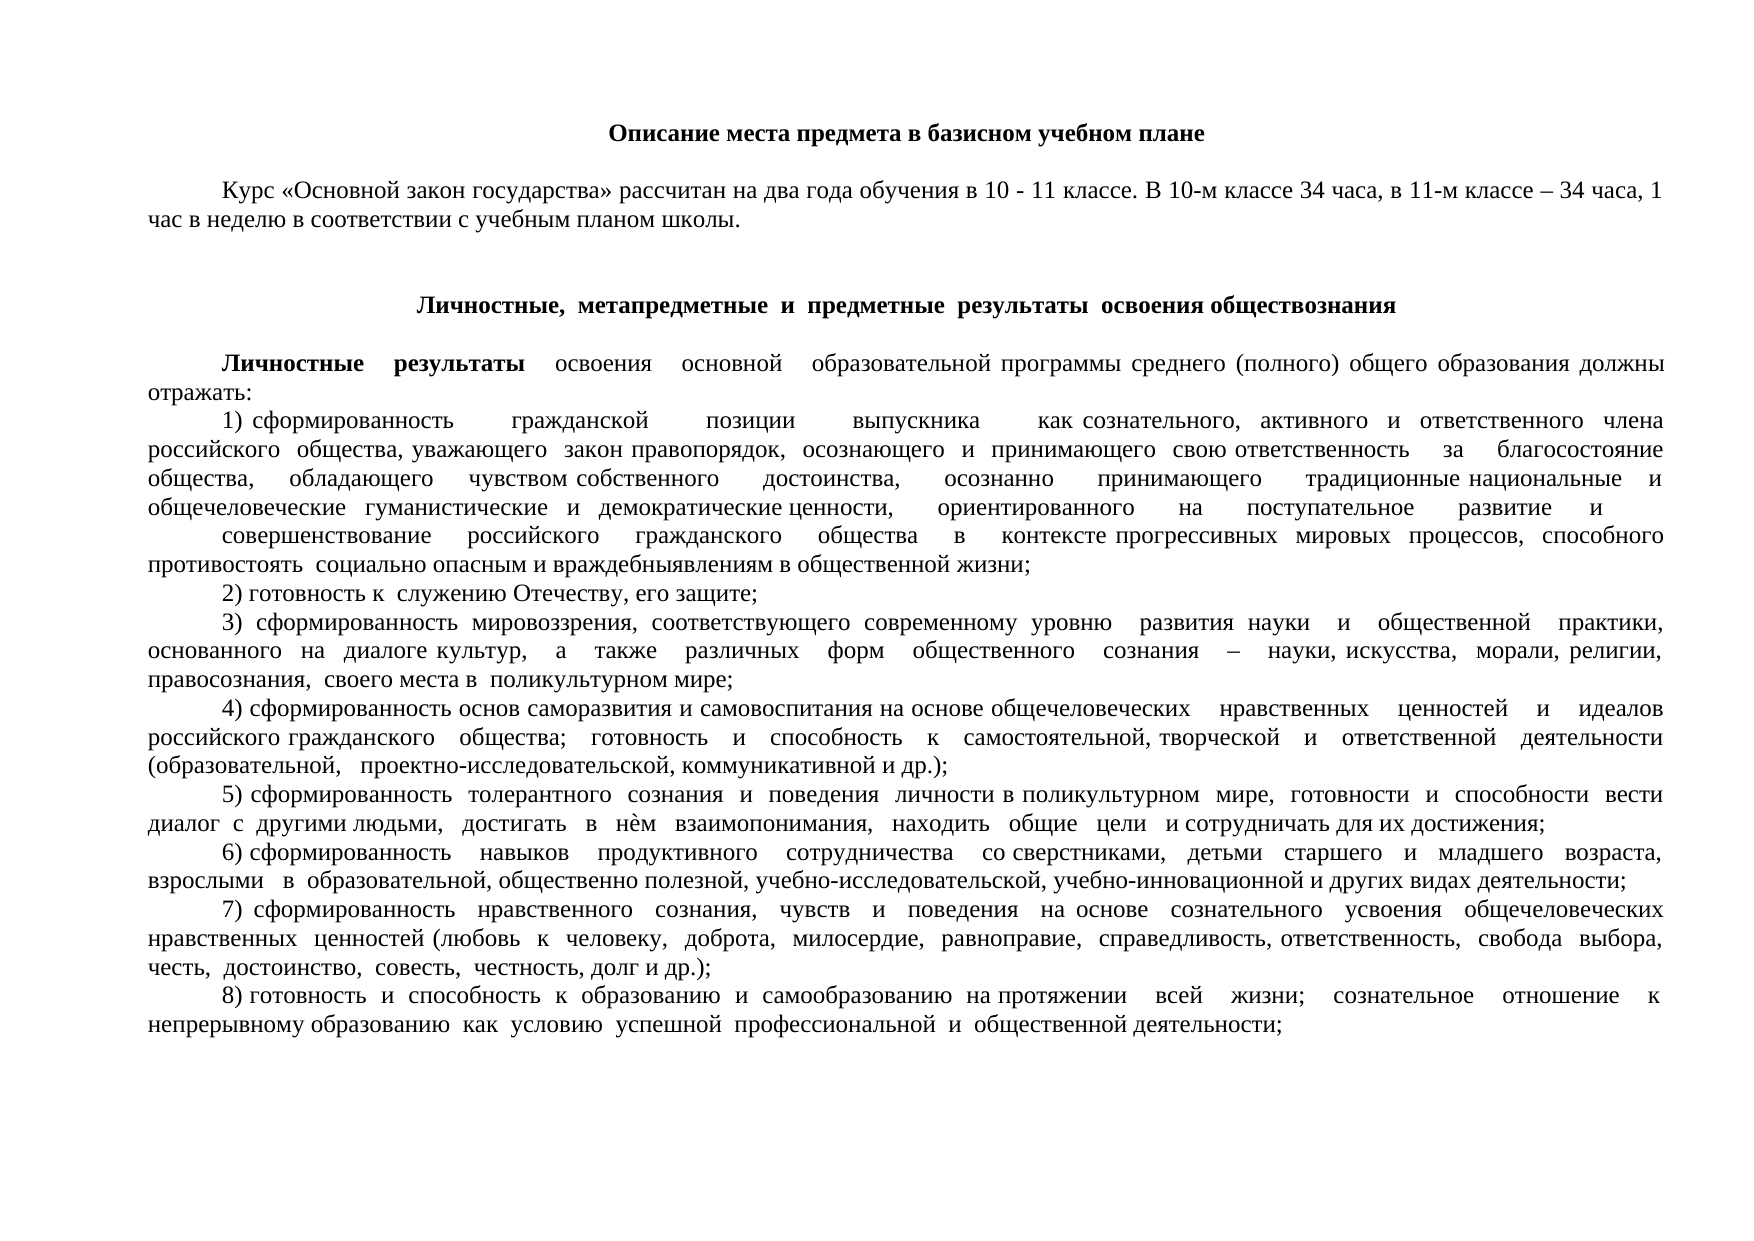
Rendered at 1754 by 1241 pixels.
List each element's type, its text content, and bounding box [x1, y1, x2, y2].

text Личностные, метапредметные и предметные результаты освоения обществознания [148, 291, 1665, 319]
text 5) сформированность толерантного сознания и поведения личности в поликультурном мире, готовности и способности вести диалог с другими людьми, достигать в нѐм взаимопонимания, находить общие цели и сотрудничать для их достижения; [148, 779, 1665, 837]
text 6) сформированность навыков продуктивного сотрудничества со сверстниками, детьми старшего и младшего возраста, взрослыми в образовательной, общественно полезной, учебно-исследовательской, учебно-инновационной и других видах деятельности; [148, 837, 1665, 894]
text 7) сформированность нравственного сознания, чувств и поведения на основе сознательного усвоения общечеловеческих нравственных ценностей (любовь к человеку, доброта, милосердие, равноправие, справедливость, ответственность, свобода выбора, честь, достоинство, совесть, честность, долг и др.); [148, 894, 1665, 981]
text Курс «Основной закон государства» рассчитан на два года обучения в 10 - 11 классе. В 10-м классе 34 часа, в 11-м классе – 34 часа, 1 час в неделю в соответствии с учебным планом школы. [148, 176, 1665, 233]
text 2) готовность к служению Отечеству, его защите; [148, 578, 1665, 607]
text 1) сформированность гражданской позиции выпускника как сознательного, активного и ответственного члена российского общества, уважающего закон правопорядок, осознающего и принимающего свою ответственность за благосостояние общества, обладающего чувством собственного достоинства, осознанно принимающего традиционные национальные и общечеловеческие гуманистические и демократические ценности, ориентированного на поступательное развитие и [148, 406, 1665, 521]
text 3) сформированность мировоззрения, соответствующего современному уровню развития науки и общественной практики, основанного на диалоге культур, а также различных форм общественного сознания – науки, искусства, морали, религии, правосознания, своего места в поликультурном мире; [148, 607, 1665, 693]
text 8) готовность и способность к образованию и самообразованию на протяжении всей жизни; сознательное отношение к непрерывному образованию как условию успешной профессиональной и общественной деятельности; [148, 981, 1665, 1038]
text Личностные результаты освоения основной образовательной программы среднего (полного) общего образования должны отражать: [148, 348, 1665, 406]
text 4) сформированность основ саморазвития и самовоспитания на основе общечеловеческих нравственных ценностей и идеалов российского гражданского общества; готовность и способность к самостоятельной, творческой и ответственной деятельности (образовательной, проектно-исследовательской, коммуникативной и др.); [148, 693, 1665, 779]
text совершенствование российского гражданского общества в контексте прогрессивных мировых процессов, способного противостоять социально опасным и враждебныявлениям в общественной жизни; [148, 521, 1665, 578]
text Описание места предмета в базисном учебном плане [148, 118, 1665, 147]
